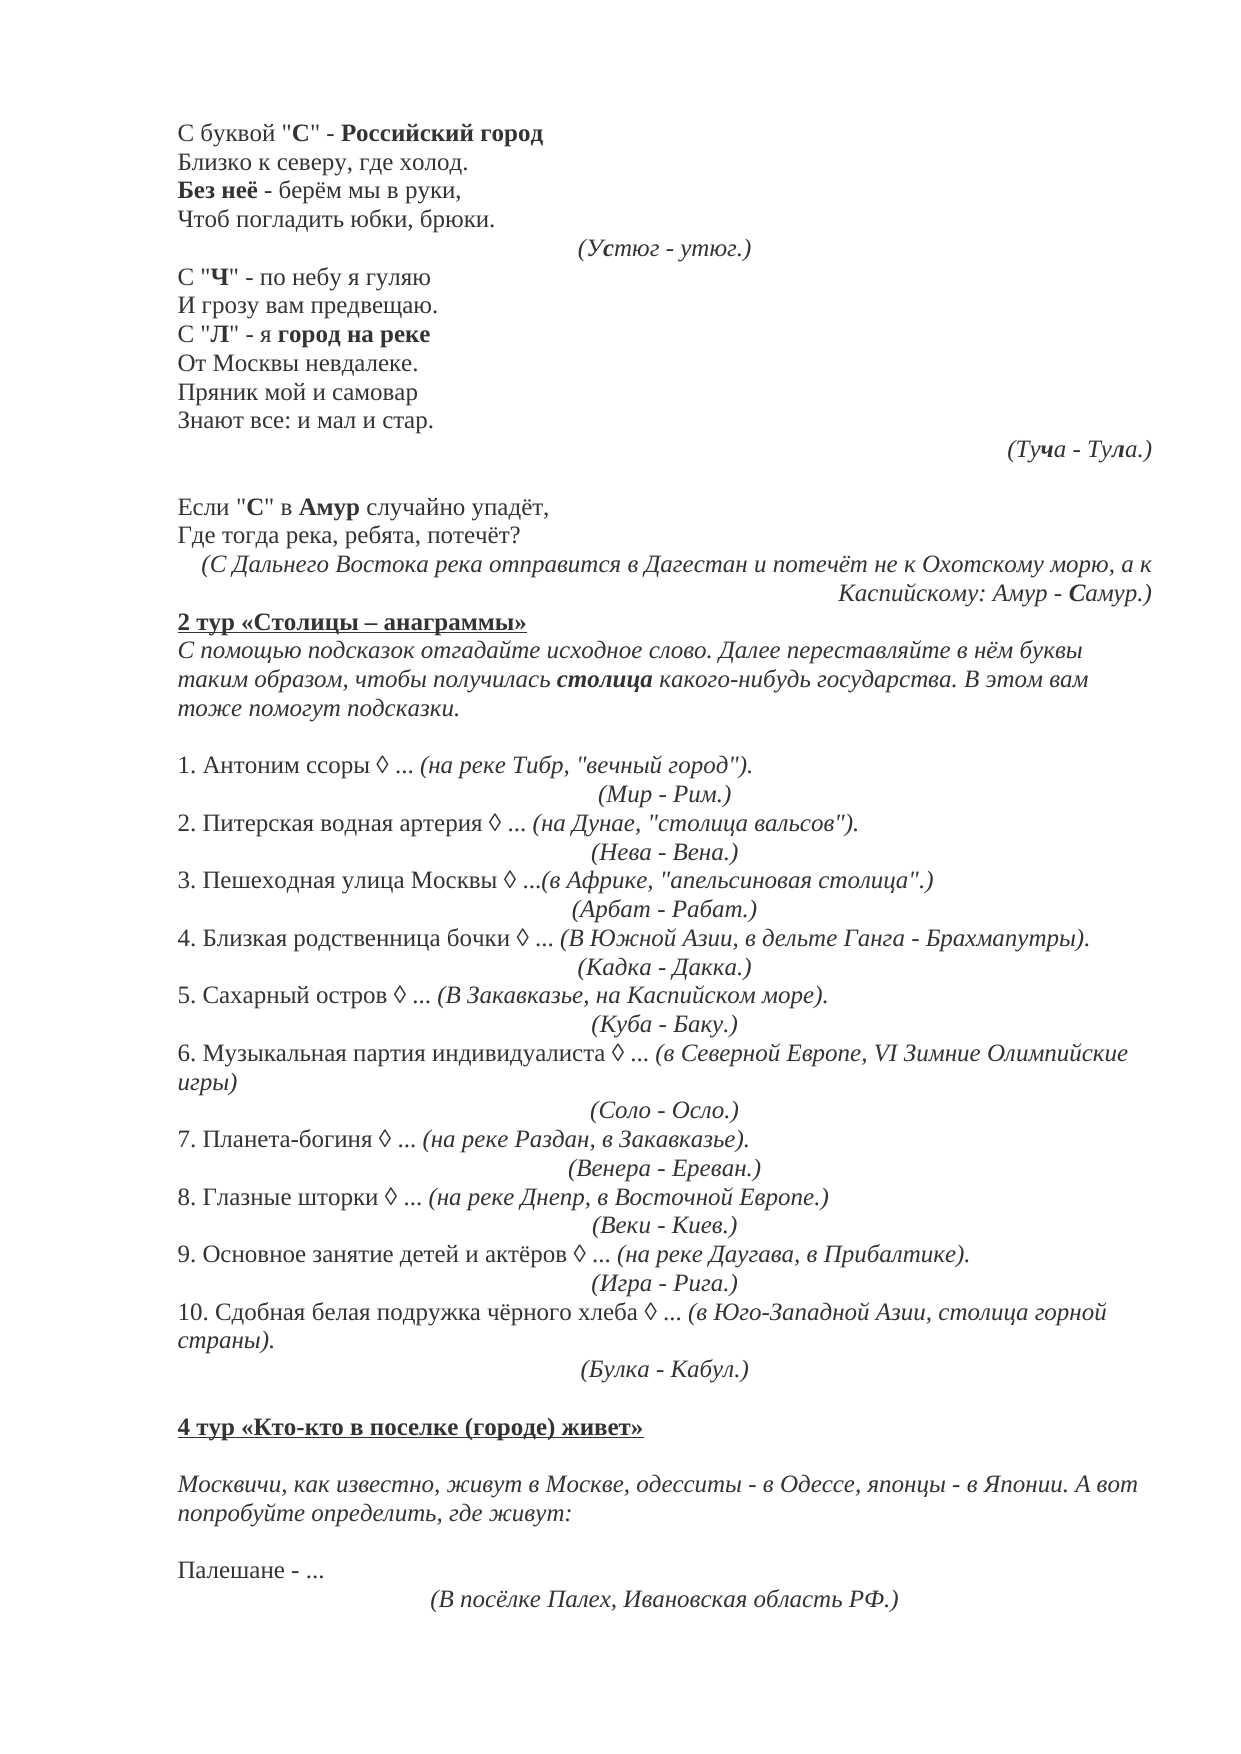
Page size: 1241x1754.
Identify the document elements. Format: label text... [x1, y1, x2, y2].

text 9. Основное занятие детей и актёров ... (на реке Даугава, в Прибалтике). [177, 1239, 1152, 1268]
text (Куба - Баку.) [177, 1009, 1152, 1038]
text 4. Близкая родственница бочки ... (В Южной Азии, в дельте Ганга - Брахмапутры). [177, 923, 1152, 952]
text С помощью подсказок отгадайте исходное слово. Далее переставляйте в нём буквы таким образом, чтобы получилась столица какого-нибудь государства. В этом вам тоже помогут подсказки. [177, 636, 1152, 722]
text Где тогда река, ребята, потечёт? [177, 521, 1152, 549]
text (Туча - Тула.) [177, 434, 1152, 463]
text Знают все: и мал и стар. [177, 406, 1152, 434]
text Если "С" в Амур случайно упадёт, [177, 492, 1152, 521]
text 2. Питерская водная артерия ... (на Дунае, "столица вальсов"). [177, 808, 1152, 837]
text (Соло - Осло.) [177, 1096, 1152, 1124]
text Москвичи, как известно, живут в Москве, одесситы - в Одессе, японцы - в Японии. А вот попробуйте определить, где живут: [177, 1469, 1152, 1527]
text (Булка - Кабул.) [177, 1354, 1152, 1383]
text Без неё - берём мы в руки, [177, 176, 1152, 204]
text (Венера - Ереван.) [177, 1153, 1152, 1182]
text Пряник мой и самовар [177, 377, 1152, 406]
text 5. Сахарный остров ... (В Закавказье, на Каспийском море). [177, 981, 1152, 1009]
text От Москвы невдалеке. [177, 348, 1152, 377]
text 10. Сдобная белая подружка чёрного хлеба ... (в Юго-Западной Азии, столица горной страны). [177, 1297, 1152, 1354]
text (Игра - Рига.) [177, 1268, 1152, 1297]
text И грозу вам предвещаю. [177, 291, 1152, 319]
text (Мир - Рим.) [177, 779, 1152, 808]
text (В посёлке Палех, Ивановская область РФ.) [177, 1584, 1152, 1613]
text 7. Планета-богиня ... (на реке Раздан, в Закавказье). [177, 1124, 1152, 1153]
text (С Дальнего Востока река отправится в Дагестан и потечёт не к Охотскому морю, а к Каспийскому: Амур - Самур.) [177, 549, 1152, 607]
text 8. Глазные шторки ... (на реке Днепр, в Восточной Европе.) [177, 1182, 1152, 1211]
text 6. Музыкальная партия индивидуалиста ... (в Северной Европе, VI Зимние Олимпийские игры) [177, 1038, 1152, 1096]
text Чтоб погладить юбки, брюки. [177, 204, 1152, 233]
text (Нева - Вена.) [177, 837, 1152, 866]
text (Кадка - Дакка.) [177, 952, 1152, 981]
text С буквой "С" - Российский город [177, 118, 1152, 147]
text 4 тур «Кто-кто в поселке (городе) живет» [177, 1412, 1152, 1441]
text (Веки - Киев.) [177, 1211, 1152, 1239]
text С "Ч" - по небу я гуляю [177, 262, 1152, 291]
text (Устюг - утюг.) [177, 233, 1152, 262]
text С "Л" - я город на реке [177, 319, 1152, 348]
text Близко к северу, где холод. [177, 147, 1152, 176]
text 1. Антоним ссоры ... (на реке Тибр, "вечный город"). [177, 751, 1152, 779]
text 3. Пешеходная улица Москвы ...(в Африке, "апельсиновая столица".) [177, 866, 1152, 894]
text (Арбат - Рабат.) [177, 894, 1152, 923]
text 2 тур «Столицы – анаграммы» [177, 607, 1152, 636]
text Палешане - ... [177, 1556, 1152, 1584]
